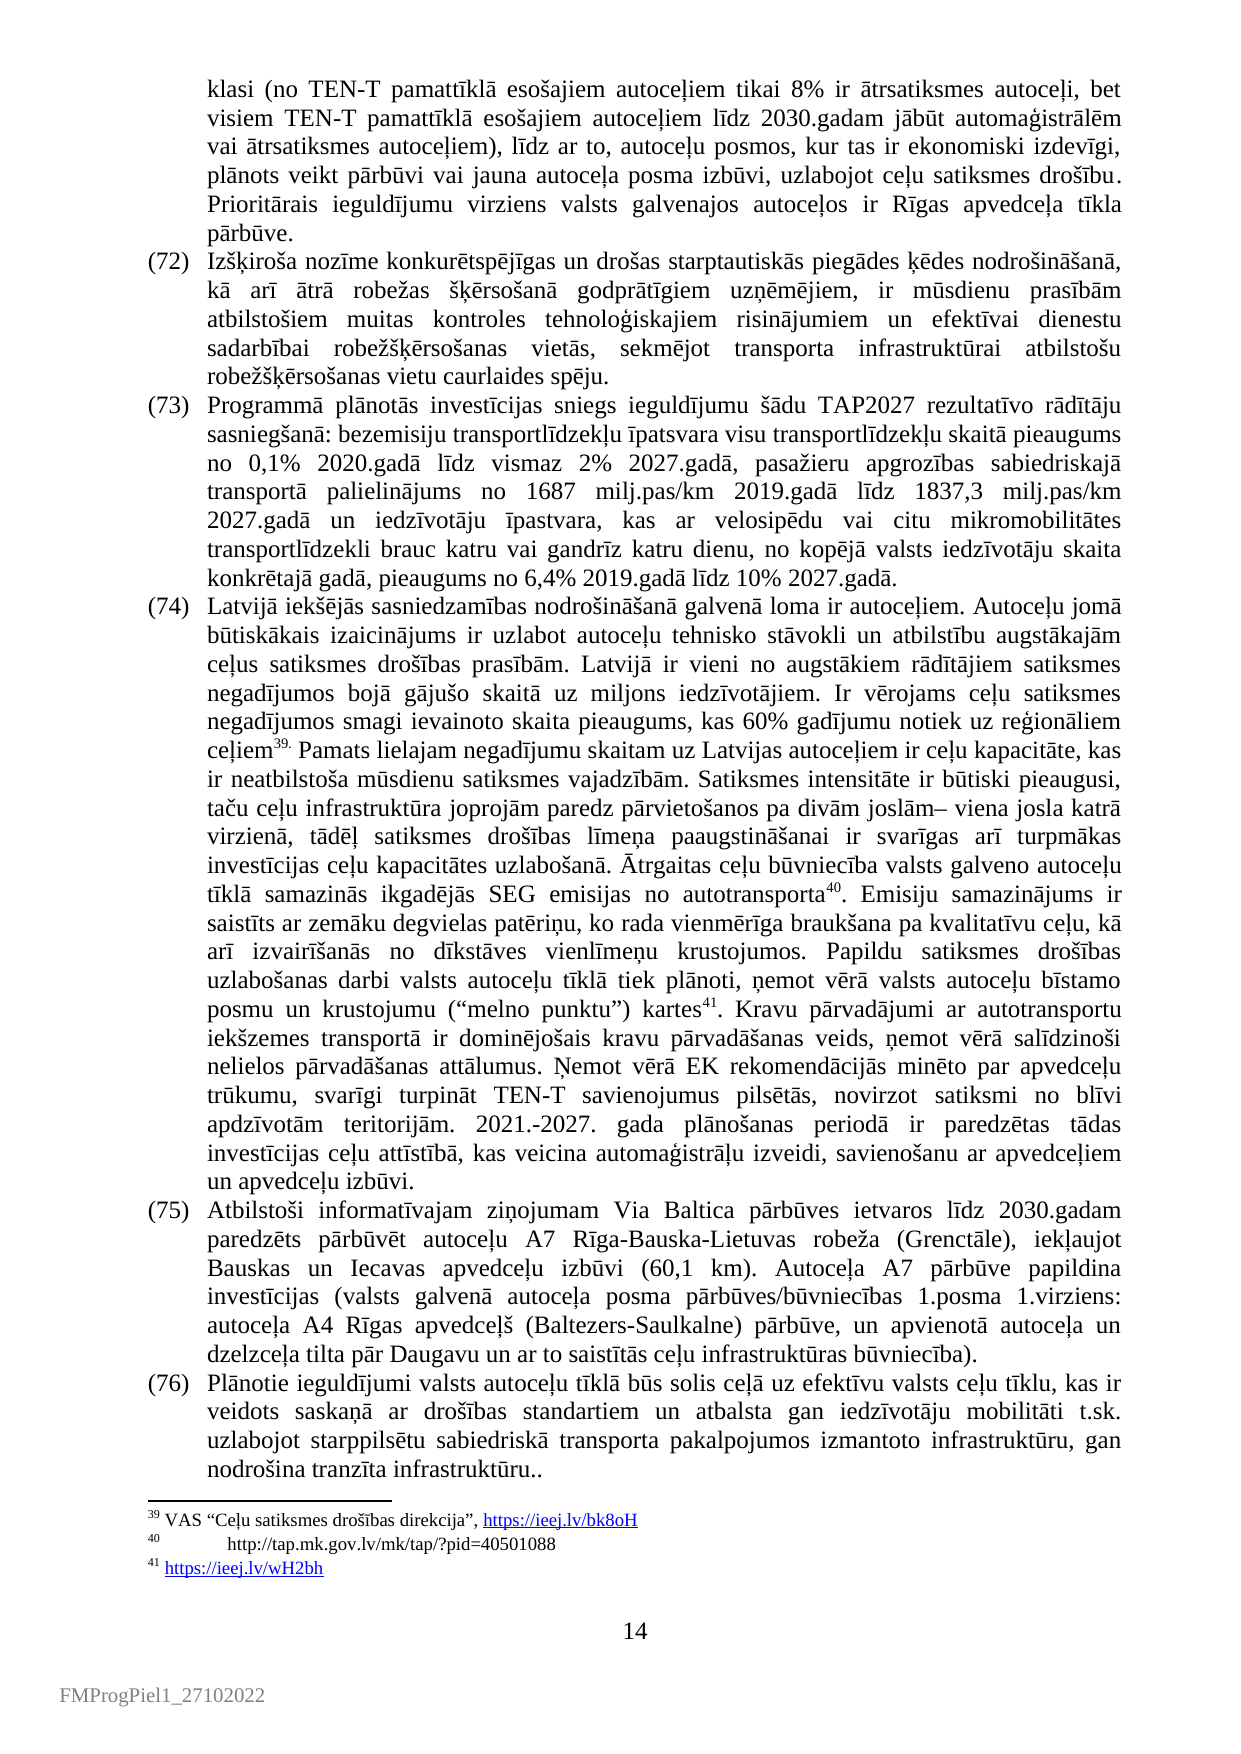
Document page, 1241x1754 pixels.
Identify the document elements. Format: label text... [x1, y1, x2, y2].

list Plānotie ieguldījumi valsts autoceļu tīklā būs solis ceļā uz efektīvu valsts ceļu tīklu, kas ir veidots saskaņā ar drošības standartiem un atbalsta gan iedzīvotāju mobilitāti t.sk. uzlabojot starppilsētu sabiedriskā transporta pakalpojumos izmantoto infrastruktūru, gan nodrošina tranzīta infrastruktūru.. [148, 1368, 1122, 1483]
list Latvijā iekšējās sasniedzamības nodrošināšanā galvenā loma ir autoceļiem. Autoceļu jomā būtiskākais izaicinājums ir uzlabot autoceļu tehnisko stāvokli un atbilstību augstākajām ceļus satiksmes drošības prasībām. Latvijā ir vieni no augstākiem rādītājiem satiksmes negadījumos bojā gājušo skaitā uz miljons iedzīvotājiem. Ir vērojams ceļu satiksmes negadījumos smagi ievainoto skaita pieaugums, kas 60% gadījumu notiek uz reģionāliem ceļiem. Pamats lielajam negadījumu skaitam uz Latvijas autoceļiem ir ceļu kapacitāte, kas ir neatbilstoša mūsdienu satiksmes vajadzībām. Satiksmes intensitāte ir būtiski pieaugusi, taču ceļu infrastruktūra joprojām paredz pārvietošanos pa divām joslām– viena josla katrā virzienā, tādēļ satiksmes drošības līmeņa paaugstināšanai ir svarīgas arī turpmākas investīcijas ceļu kapacitātes uzlabošanā. Ātrgaitas ceļu būvniecība valsts galveno autoceļu tīklā samazinās ikgadējās SEG emisijas no autotransporta. Emisiju samazinājums ir saistīts ar zemāku degvielas patēriņu, ko rada vienmērīga braukšana pa kvalitatīvu ceļu, kā arī izvairīšanās no dīkstāves vienlīmeņu krustojumos. Papildu satiksmes drošības uzlabošanas darbi valsts autoceļu tīklā tiek plānoti, ņemot vērā valsts autoceļu bīstamo posmu un krustojumu (“melno punktu”) kartes. Kravu pārvadājumi ar autotransportu iekšzemes transportā ir dominējošais kravu pārvadāšanas veids, ņemot vērā salīdzinoši nelielos pārvadāšanas attālumus. Ņemot vērā EK rekomendācijās minēto par apvedceļu trūkumu, svarīgi turpināt TEN-T savienojumus pilsētās, novirzot satiksmi no blīvi apdzīvotām teritorijām. 2021.-2027. gada plānošanas periodā ir paredzētas tādas investīcijas ceļu attīstībā, kas veicina automaģistrāļu izveidi, savienošanu ar apvedceļiem un apvedceļu izbūvi. [148, 591, 1122, 1195]
list Atbilstoši informatīvajam ziņojumam Via Baltica pārbūves ietvaros līdz 2030.gadam paredzēts pārbūvēt autoceļu A7 Rīga-Bauska-Lietuvas robeža (Grenctāle), iekļaujot Bauskas un Iecavas apvedceļu izbūvi (60,1 km). Autoceļa A7 pārbūve papildina investīcijas (valsts galvenā autoceļa posma pārbūves/būvniecības 1.posma 1.virziens: autoceļa A4 Rīgas apvedceļš (Baltezers-Saulkalne) pārbūve, un apvienotā autoceļa un dzelzceļa tilta pār Daugavu un ar to saistītās ceļu infrastruktūras būvniecība). [148, 1195, 1122, 1368]
list Izšķiroša nozīme konkurētspējīgas un drošas starptautiskās piegādes ķēdes nodrošināšanā, kā arī ātrā robežas šķērsošanā godprātīgiem uzņēmējiem, ir mūsdienu prasībām atbilstošiem muitas kontroles tehnoloģiskajiem risinājumiem un efektīvai dienestu sadarbībai robežšķērsošanas vietās, sekmējot transporta infrastruktūrai atbilstošu robežšķērsošanas vietu caurlaides spēju. [148, 246, 1122, 390]
list Programmā plānotās investīcijas sniegs ieguldījumu šādu TAP2027 rezultatīvo rādītāju sasniegšanā: bezemisiju transportlīdzekļu īpatsvara visu transportlīdzekļu skaitā pieaugums no 0,1% 2020.gadā līdz vismaz 2% 2027.gadā, pasažieru apgrozības sabiedriskajā transportā palielinājums no 1687 milj.pas/km 2019.gadā līdz 1837,3 milj.pas/km 2027.gadā un iedzīvotāju īpastvara, kas ar velosipēdu vai citu mikromobilitātes transportlīdzekli brauc katru vai gandrīz katru dienu, no kopējā valsts iedzīvotāju skaita konkrētajā gadā, pieaugums no 6,4% 2019.gadā līdz 10% 2027.gadā. [148, 390, 1122, 591]
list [148, 74, 1122, 246]
